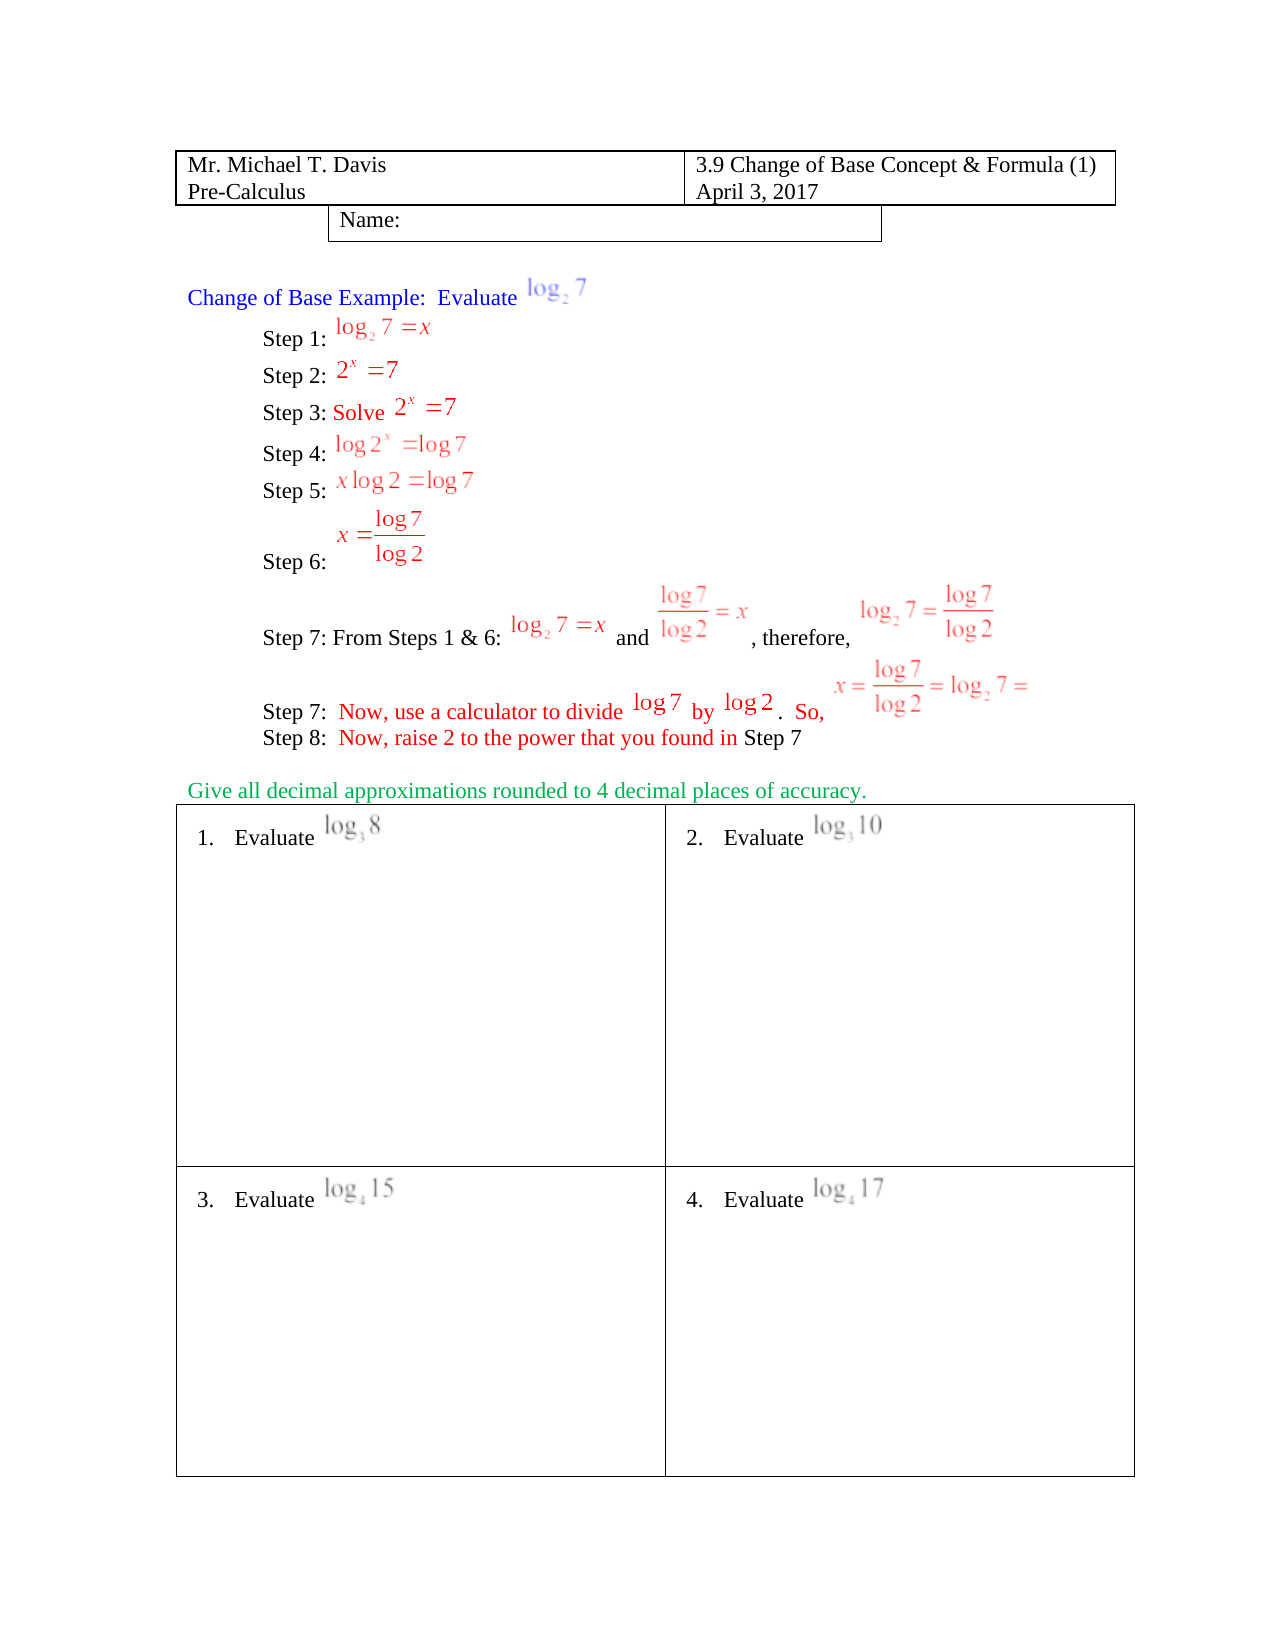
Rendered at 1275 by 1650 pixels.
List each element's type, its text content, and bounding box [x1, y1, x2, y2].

text Step 3: Solve [187, 389, 1087, 426]
table_header Evaluate [666, 805, 1134, 1166]
text Change of Base Example: Evaluate [187, 268, 1087, 311]
table_header Mr. Michael T. Davis Pre-Calculus [177, 152, 684, 204]
text Step 1: [187, 311, 1087, 352]
text Step 2: [187, 352, 1087, 389]
text Step 6: [187, 504, 1087, 574]
table_cell Name: [329, 206, 881, 241]
table_cell Evaluate [666, 1167, 1134, 1476]
text Step 8: Now, raise 2 to the power that you found in Step 7 [187, 724, 1087, 751]
table_header 3.9 Change of Base Concept & Formula (1) April 3, 2017 [685, 152, 1115, 204]
text Give all decimal approximations rounded to 4 decimal places of accuracy. [187, 777, 1087, 803]
text Step 4: [187, 426, 1087, 467]
text Step 7: From Steps 1 & 6: and , therefore, [187, 574, 1087, 650]
text Step 7: Now, use a calculator to divide by . So, [187, 650, 1087, 724]
text Step 5: [187, 467, 1087, 504]
table_cell Evaluate [177, 1167, 665, 1476]
table_header Evaluate [177, 805, 665, 1166]
